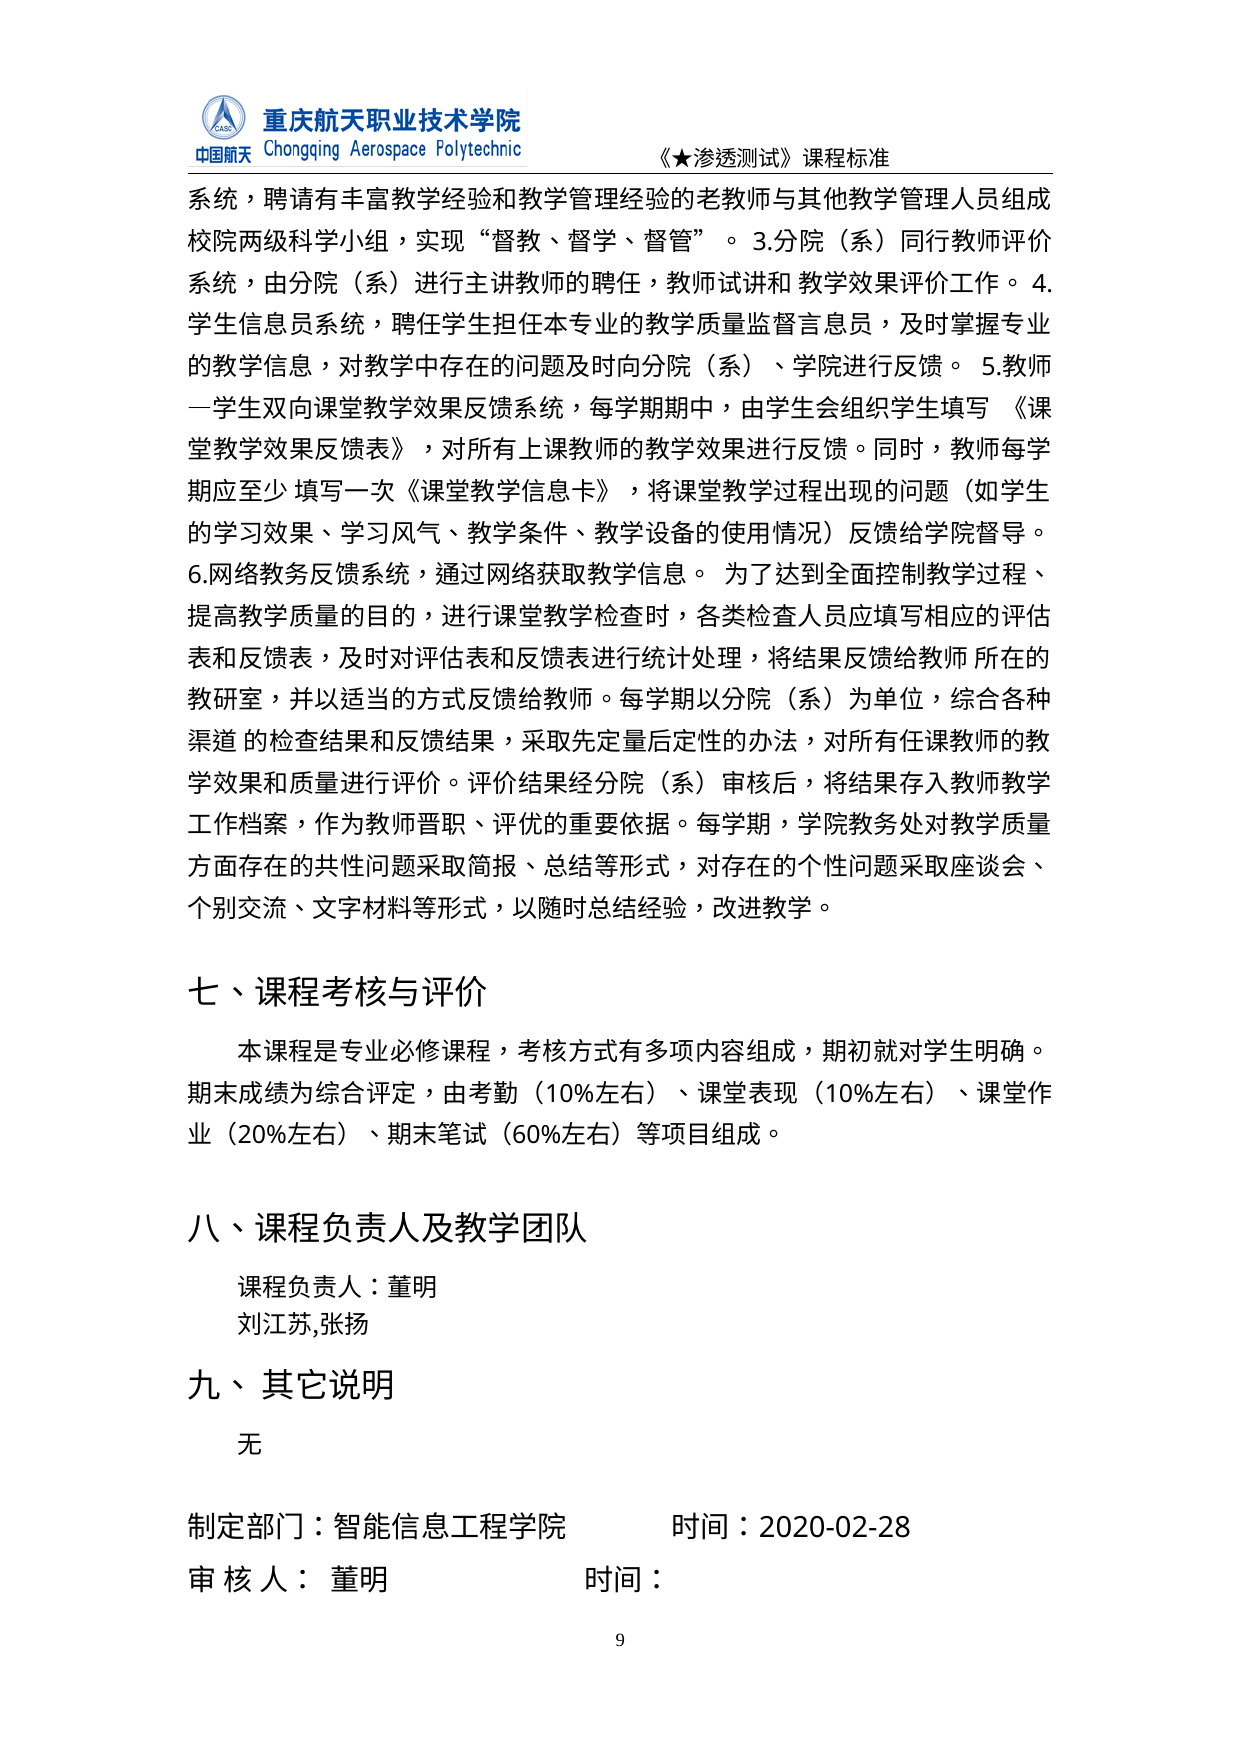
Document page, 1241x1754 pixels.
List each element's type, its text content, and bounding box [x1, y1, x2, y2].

text 无 [187, 1419, 1053, 1460]
text 七、课程考核与评价 [187, 966, 1053, 1014]
text 八、课程负责人及教学团队 [187, 1202, 1053, 1250]
text 课程负责人：董明 [187, 1262, 1053, 1304]
text 本课程是专业必修课程，考核方式有多项内容组成，期初就对学生明确。期末成绩为综合评定，由考勤（10%左右）、课堂表现（10%左右）、课堂作业（20%左右）、期末笔试（60%左右）等项目组成。 [187, 1026, 1053, 1151]
picture [187, 88, 528, 167]
text 制定部门：智能信息工程学院 时间：2020-02-28 [187, 1503, 1053, 1546]
text 九、 其它说明 [187, 1358, 1053, 1407]
text 刘江苏,张扬 [187, 1304, 1053, 1340]
text 审 核 人： 董明 时间： [187, 1556, 1053, 1599]
